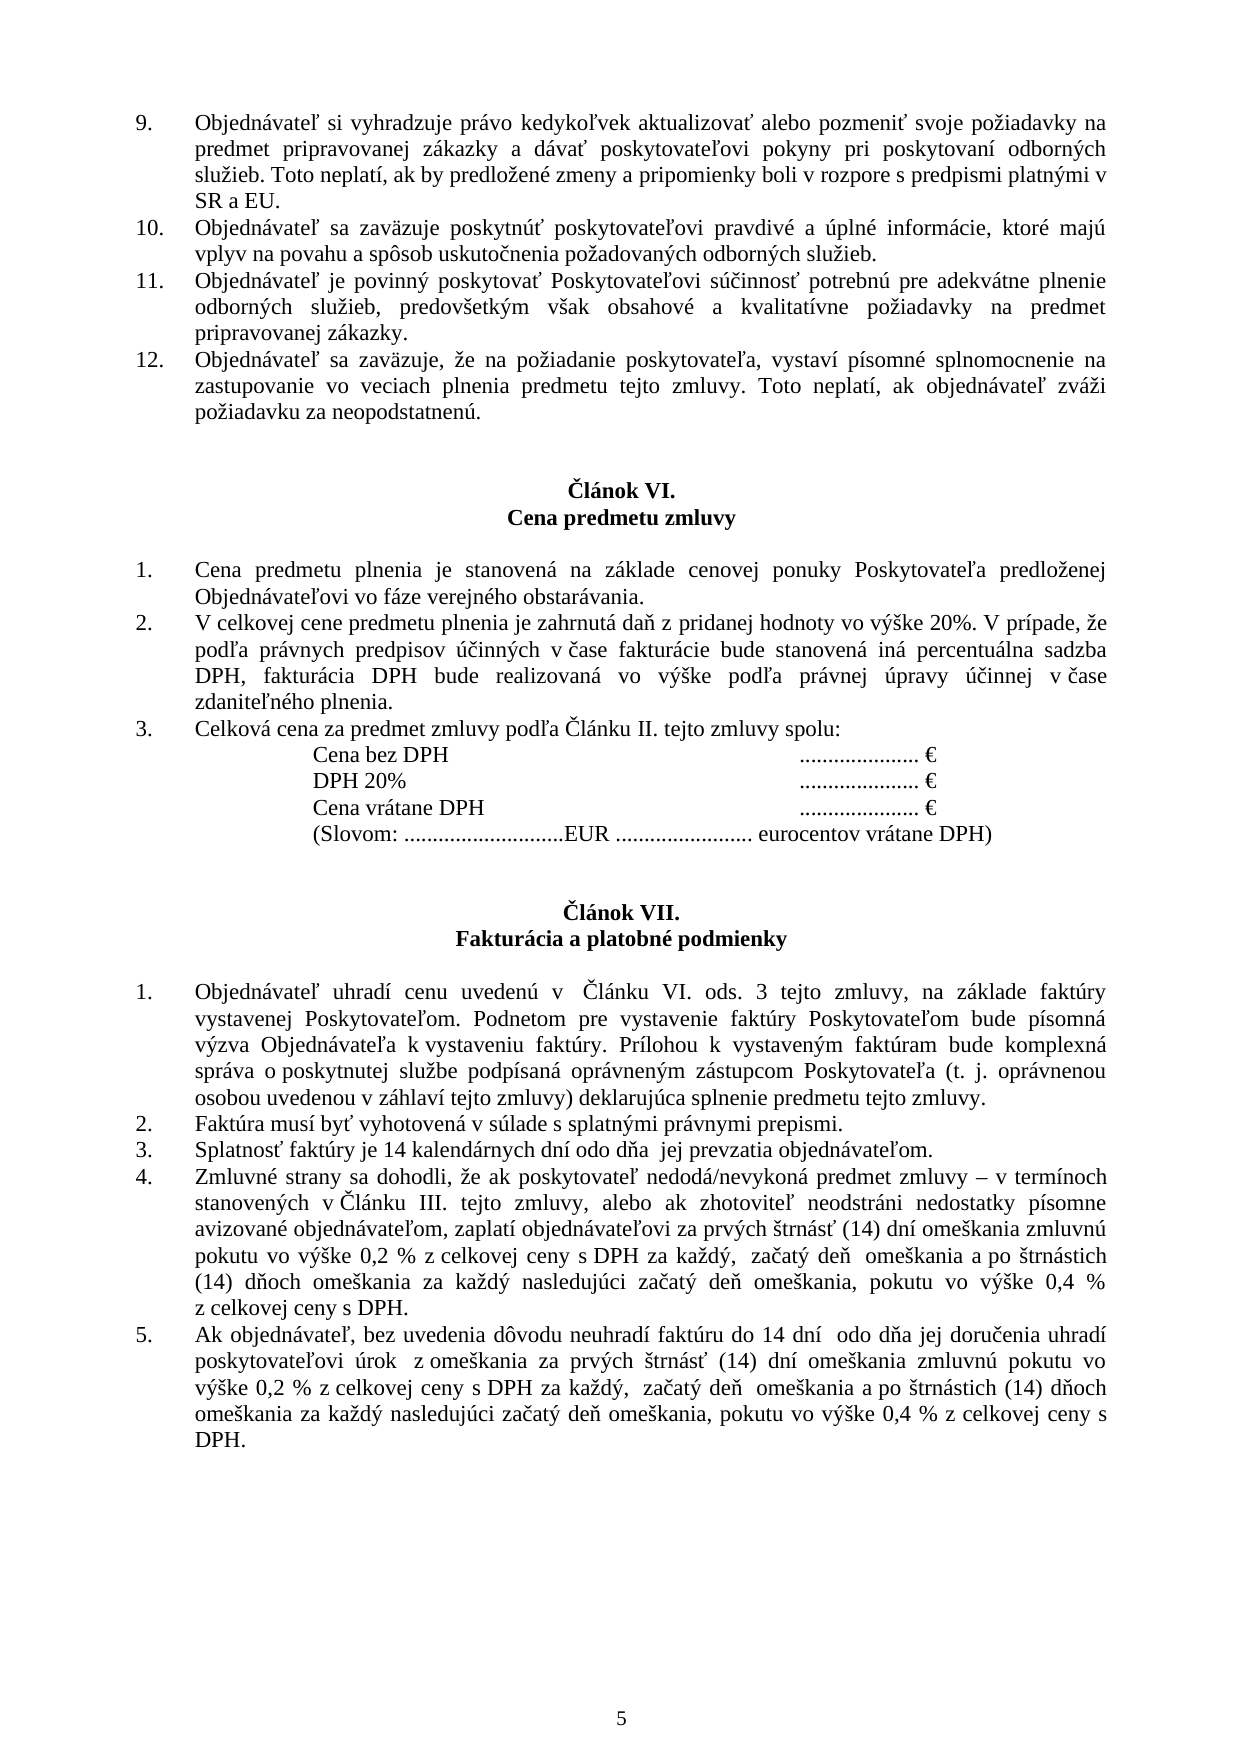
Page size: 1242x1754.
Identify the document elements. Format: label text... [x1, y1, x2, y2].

text Článok VII. [135, 899, 1107, 926]
list Objednávateľ sa zaväzuje, že na požiadanie poskytovateľa, vystaví písomné splnomocnenie na zastupovanie vo veciach plnenia predmetu tejto zmluvy. Toto neplatí, ak objednávateľ zváži požiadavku za neopodstatnenú. [135, 346, 1107, 425]
text Cena vrátane DPH ..................... € [313, 794, 1107, 820]
list Cena predmetu plnenia je stanovená na základe cenovej ponuky Poskytovateľa predloženej Objednávateľovi vo fáze verejného obstarávania. [135, 557, 1107, 609]
list Objednávateľ uhradí cenu uvedenú v Článku VI. ods. 3 tejto zmluvy, na základe faktúry vystavenej Poskytovateľom. Podnetom pre vystavenie faktúry Poskytovateľom bude písomná výzva Objednávateľa k vystaveniu faktúry. Prílohou k vystaveným faktúram bude komplexná správa o poskytnutej službe podpísaná oprávneným zástupcom Poskytovateľa (t. j. oprávnenou osobou uvedenou v záhlaví tejto zmluvy) deklarujúca splnenie predmetu tejto zmluvy. [135, 978, 1107, 1110]
list Objednávateľ si vyhradzuje právo kedykoľvek aktualizovať alebo pozmeniť svoje požiadavky na predmet pripravovanej zákazky a dávať poskytovateľovi pokyny pri poskytovaní odborných služieb. Toto neplatí, ak by predložené zmeny a pripomienky boli v rozpore s predpismi platnými v SR a EU. [135, 108, 1107, 214]
list V celkovej cene predmetu plnenia je zahrnutá daň z pridanej hodnoty vo výške 20%. V prípade, že podľa právnych predpisov účinných v čase fakturácie bude stanovená iná percentuálna sadzba DPH, fakturácia DPH bude realizovaná vo výške podľa právnej úpravy účinnej v čase zdaniteľného plnenia. [135, 609, 1107, 715]
text Fakturácia a platobné podmienky [135, 926, 1107, 952]
text DPH 20% ..................... € [313, 767, 1107, 794]
list Objednávateľ je povinný poskytovať Poskytovateľovi súčinnosť potrebnú pre adekvátne plnenie odborných služieb, predovšetkým však obsahové a kvalitatívne požiadavky na predmet pripravovanej zákazky. [135, 267, 1107, 346]
list Ak objednávateľ, bez uvedenia dôvodu neuhradí faktúru do 14 dní odo dňa jej doručenia uhradí poskytovateľovi úrok z omeškania za prvých štrnásť (14) dní omeškania zmluvnú pokutu vo výške 0,2 % z celkovej ceny s DPH za každý, začatý deň omeškania a po štrnástich (14) dňoch omeškania za každý nasledujúci začatý deň omeškania, pokutu vo výške 0,4 % z celkovej ceny s DPH. [135, 1321, 1107, 1453]
text Cena bez DPH ..................... € [313, 741, 1107, 767]
list Celková cena za predmet zmluvy podľa Článku II. tejto zmluvy spolu: [135, 715, 1107, 741]
text Článok VI. [135, 477, 1107, 504]
text Cena predmetu zmluvy [135, 504, 1107, 530]
list Zmluvné strany sa dohodli, že ak poskytovateľ nedodá/nevykoná predmet zmluvy – v termínoch stanovených v Článku III. tejto zmluvy, alebo ak zhotoviteľ neodstráni nedostatky písomne avizované objednávateľom, zaplatí objednávateľovi za prvých štrnásť (14) dní omeškania zmluvnú pokutu vo výške 0,2 % z celkovej ceny s DPH za každý, začatý deň omeškania a po štrnástich (14) dňoch omeškania za každý nasledujúci začatý deň omeškania, pokutu vo výške 0,4 % z celkovej ceny s DPH. [135, 1163, 1107, 1321]
text (Slovom: ............................EUR ........................ eurocentov vrátane DPH) [313, 820, 1107, 846]
list Splatnosť faktúry je 14 kalendárnych dní odo dňa jej prevzatia objednávateľom. [135, 1136, 1107, 1163]
list Objednávateľ sa zaväzuje poskytnúť poskytovateľovi pravdivé a úplné informácie, ktoré majú vplyv na povahu a spôsob uskutočnenia požadovaných odborných služieb. [135, 214, 1107, 267]
list Faktúra musí byť vyhotovená v súlade s splatnými právnymi prepismi. [135, 1110, 1107, 1136]
